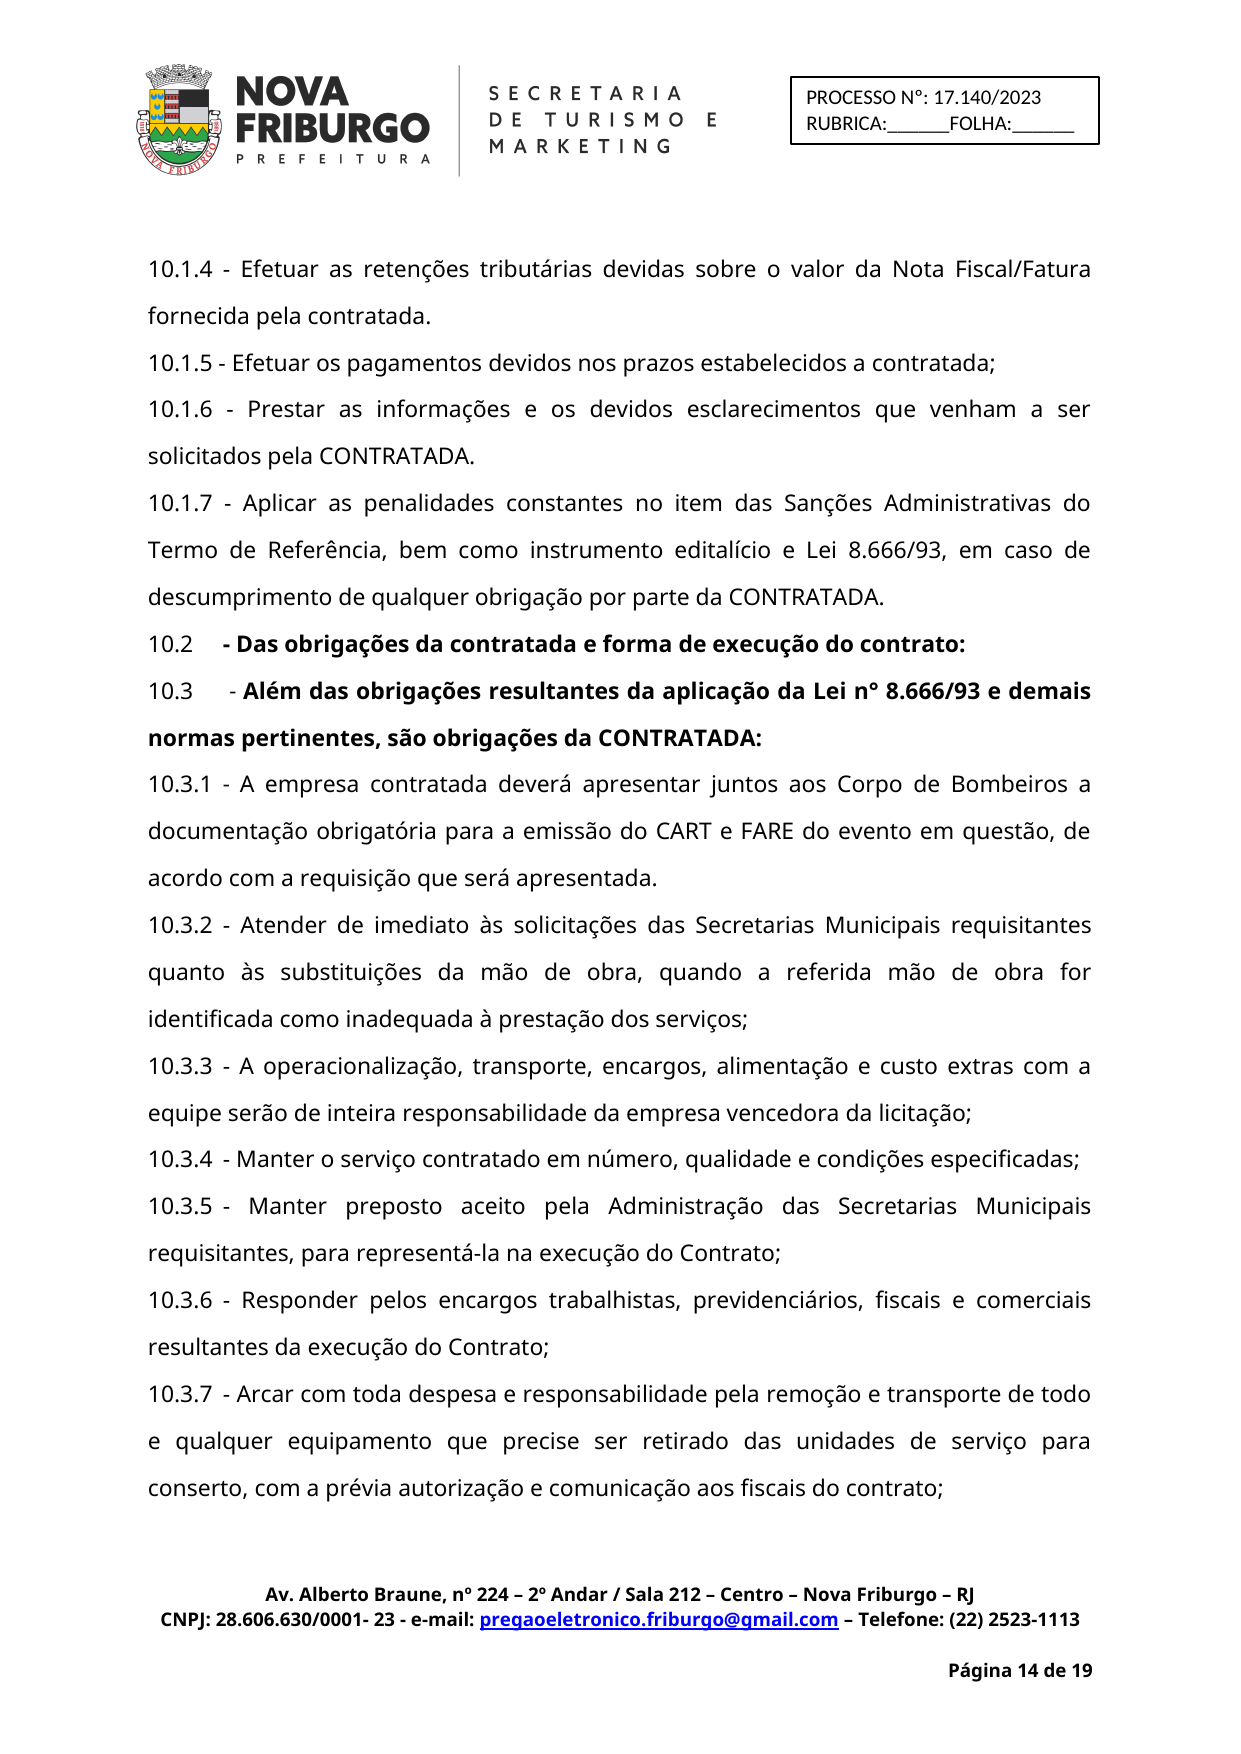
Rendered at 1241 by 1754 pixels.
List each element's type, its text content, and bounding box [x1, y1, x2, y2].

list - Responder pelos encargos trabalhistas, previdenciários, fiscais e comerciais resultantes da execução do Contrato; [148, 1284, 1092, 1362]
list - Manter o serviço contratado em número, qualidade e condições especificadas; [148, 1143, 1092, 1174]
list - Manter preposto aceito pela Administração das Secretarias Municipais requisitantes, para representá-la na execução do Contrato; [148, 1190, 1092, 1268]
text 10.1.5 - Efetuar os pagamentos devidos nos prazos estabelecidos a contratada; [148, 346, 1092, 378]
text 10.1.7 - Aplicar as penalidades constantes no item das Sanções Administrativas do Termo de Referência, bem como instrumento editalício e Lei 8.666/93, em caso de descumprimento de qualquer obrigação por parte da CONTRATADA. [148, 487, 1092, 612]
list - A empresa contratada deverá apresentar juntos aos Corpo de Bombeiros a documentação obrigatória para a emissão do CART e FARE do evento em questão, de acordo com a requisição que será apresentada. [148, 768, 1092, 893]
list - A operacionalização, transporte, encargos, alimentação e custo extras com a equipe serão de inteira responsabilidade da empresa vencedora da licitação; [148, 1049, 1092, 1128]
list - Arcar com toda despesa e responsabilidade pela remoção e transporte de todo e qualquer equipamento que precise ser retirado das unidades de serviço para conserto, com a prévia autorização e comunicação aos fiscais do contrato; [148, 1378, 1092, 1503]
text 10.1.6 - Prestar as informações e os devidos esclarecimentos que venham a ser solicitados pela CONTRATADA. [148, 393, 1092, 471]
list - Além das obrigações resultantes da aplicação da Lei n° 8.666/93 e demais normas pertinentes, são obrigações da CONTRATADA: [148, 674, 1092, 753]
list - Das obrigações da contratada e forma de execução do contrato: [148, 628, 1092, 659]
list - Atender de imediato às solicitações das Secretarias Municipais requisitantes quanto às substituições da mão de obra, quando a referida mão de obra for identificada como inadequada à prestação dos serviços; [148, 909, 1092, 1034]
text 10.1.4 - Efetuar as retenções tributárias devidas sobre o valor da Nota Fiscal/Fatura fornecida pela contratada. [148, 253, 1092, 331]
picture [118, 44, 731, 193]
